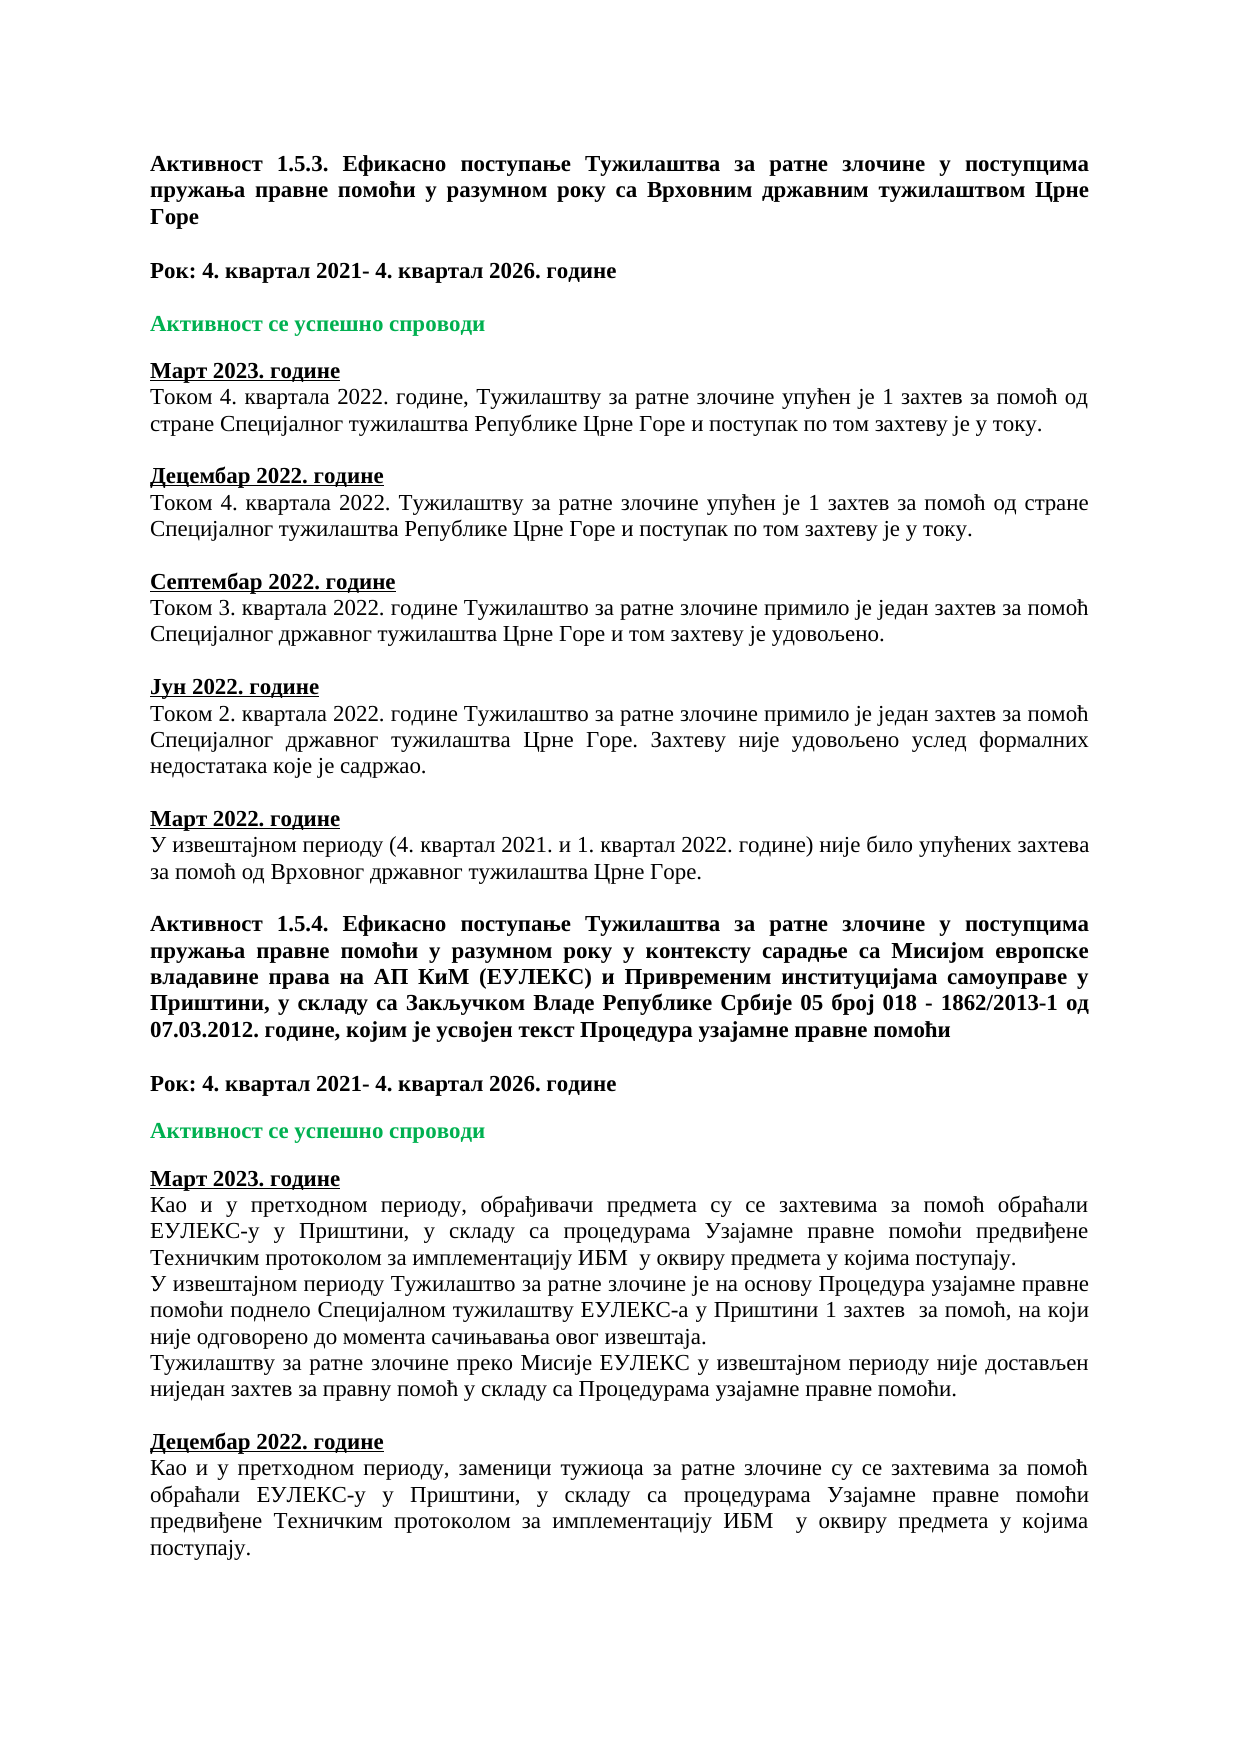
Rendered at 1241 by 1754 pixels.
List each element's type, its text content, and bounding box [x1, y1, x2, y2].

text Децембар 2022. године [150, 1428, 1090, 1454]
text Активност се успешно спроводи [150, 310, 1090, 336]
text Као и у претходном периоду, заменици тужиоца за ратне злочине су се захтевима за помоћ обраћали ЕУЛЕКС-у у Приштини, у складу са процедурама Узајамне правне помоћи предвиђене Техничким протоколом за имплементацију ИБМ у оквиру предмета у којима поступају. [150, 1454, 1090, 1560]
text Активност се успешно спроводи [150, 1117, 1090, 1144]
text Септембар 2022. године [150, 568, 1090, 594]
text Током 2. квартала 2022. године Тужилаштво за ратне злочине примило је један захтев за помоћ Специјалног државног тужилаштва Црне Горе. Захтеву није удовољено услед формалних недостатака које је садржао. [150, 699, 1090, 779]
text Током 3. квартала 2022. године Тужилаштво за ратне злочине примило је један захтев за помоћ Специјалног државног тужилаштва Црне Горе и том захтеву је удовољено. [150, 594, 1090, 647]
text Јун 2022. године [150, 673, 1090, 699]
text Током 4. квартала 2022. Тужилаштву за ратне злочине упућен је 1 захтев за помоћ од стране Специјалног тужилаштва Републике Црне Горе и поступак по том захтеву је у току. [150, 489, 1090, 541]
text У извештајном периоду Тужилаштво за ратне злочине је на основу Процедура узајамне правне помоћи поднело Специјалном тужилаштву ЕУЛЕКС-а у Приштини 1 захтев за помоћ, на који није одговорено до момента сачињавања овог извештаја. [150, 1270, 1090, 1349]
subtitle Активност 1.5.3. Ефикасно поступање Тужилаштва за ратне злочине у поступцима пружања правне помоћи у разумном року са Врховним државним тужилаштвом Црне Горе [150, 150, 1090, 229]
text Као и у претходном периоду, обрађивачи предмета су се захтевима за помоћ обраћали ЕУЛЕКС-у у Приштини, у складу са процедурама Узајамне правне помоћи предвиђене Техничким протоколом за имплементацију ИБМ у оквиру предмета у којима поступају. [150, 1191, 1090, 1270]
subtitle Активност 1.5.4. Ефикасно поступање Тужилаштва за ратне злочине у поступцима пружања правне помоћи у разумном року у контексту сарадње са Мисијом европске владавине права на АП КиМ (ЕУЛЕКС) и Привременим институцијама самоуправе у Приштини, у складу са Закључком Владе Републике Србије 05 број 018 - 1862/2013-1 од 07.03.2012. године, којим је усвојен текст Процедура узајамне правне помоћи [150, 910, 1090, 1042]
text Март 2023. године [150, 357, 1090, 383]
text Рок: 4. квартал 2021- 4. квартал 2026. године [150, 257, 1090, 283]
text У извештајном периоду (4. квартал 2021. и 1. квартал 2022. године) није било упућених захтева за помоћ од Врховног државног тужилаштва Црне Горе. [150, 831, 1090, 884]
text Март 2023. године [150, 1164, 1090, 1191]
text Децембар 2022. године [150, 462, 1090, 489]
text Током 4. квартала 2022. године, Тужилаштву за ратне злочине упућен је 1 захтев за помоћ од стране Специјалног тужилаштва Републике Црне Горе и поступак по том захтеву је у току. [150, 383, 1090, 436]
text Рок: 4. квартал 2021- 4. квартал 2026. године [150, 1070, 1090, 1097]
text Март 2022. године [150, 805, 1090, 831]
